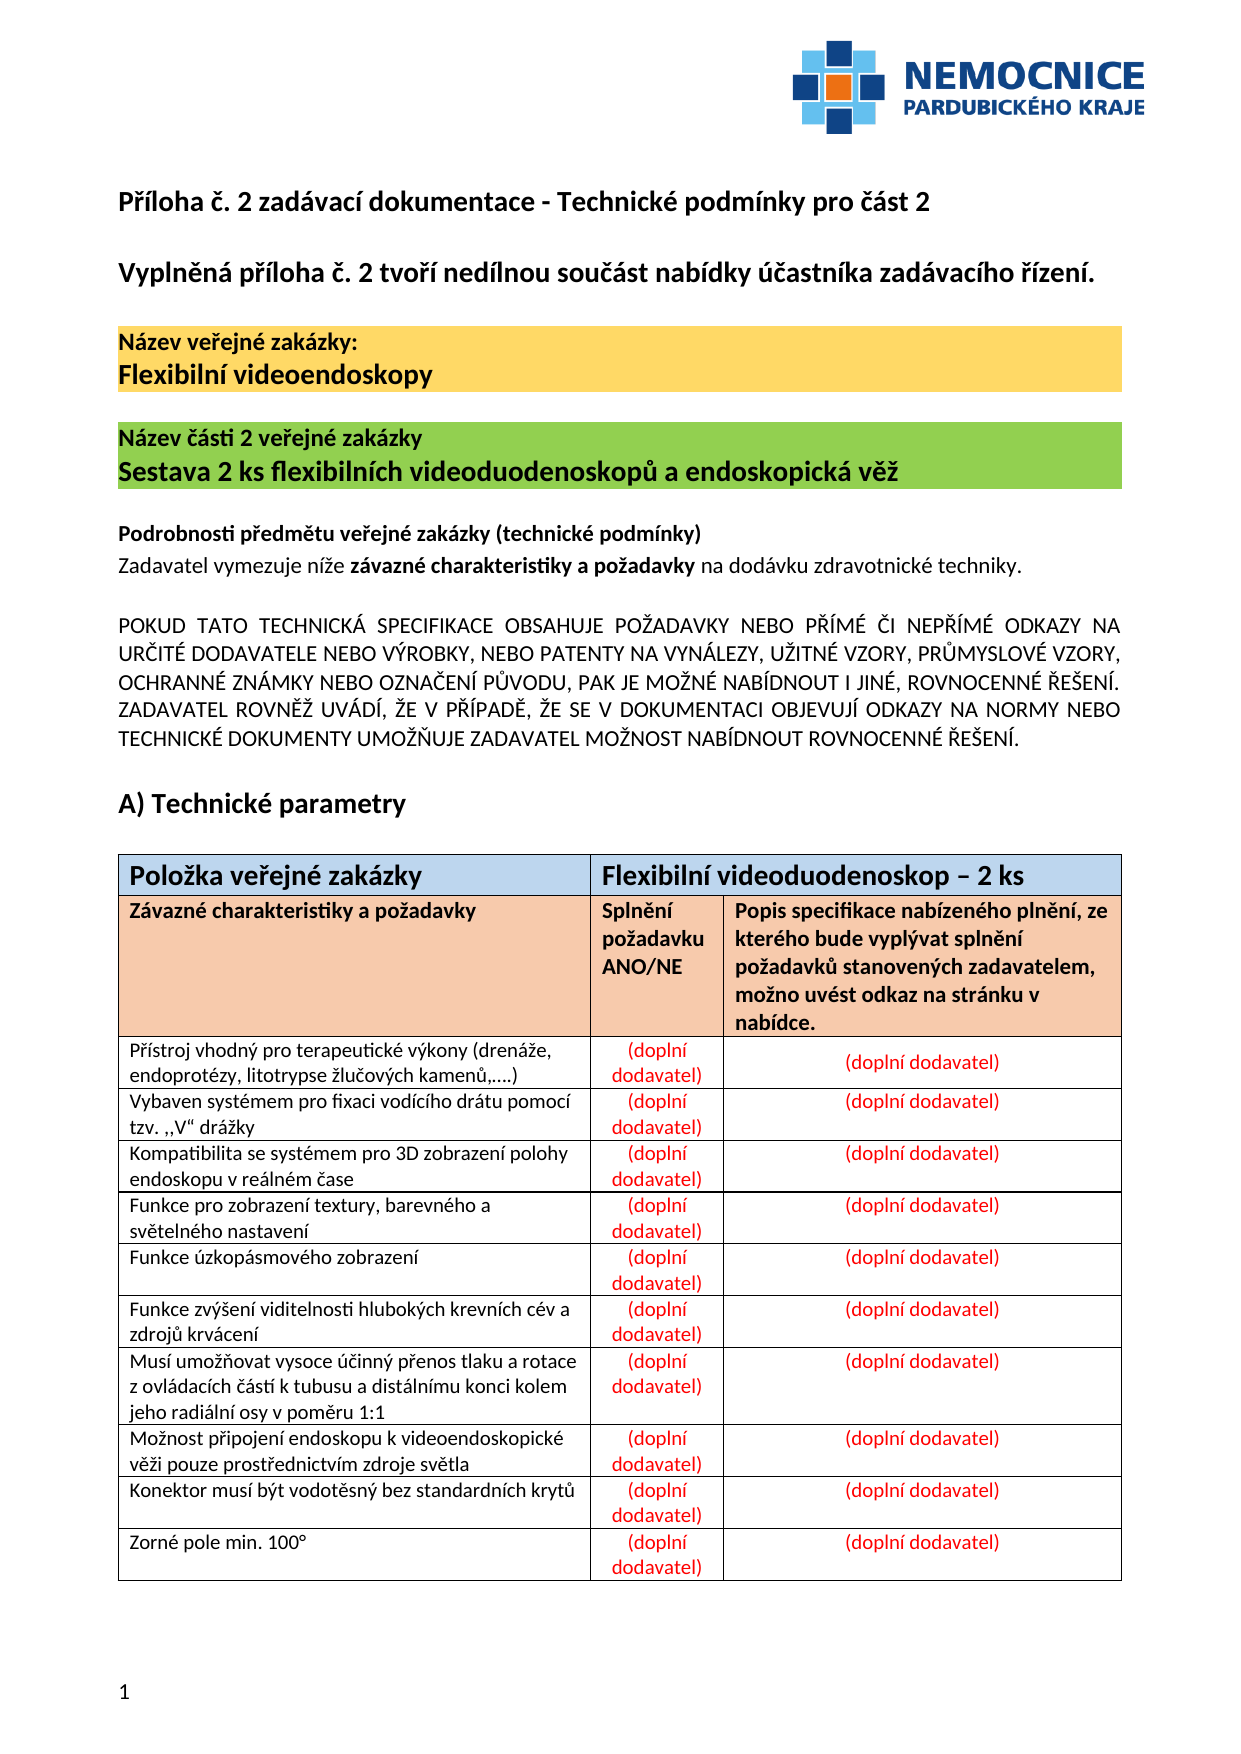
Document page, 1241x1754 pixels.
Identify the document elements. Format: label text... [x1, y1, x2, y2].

table_cell (doplní dodavatel) [591, 1037, 723, 1088]
table_cell (doplní dodavatel) [591, 1477, 723, 1528]
table_cell (doplní dodavatel) [591, 1141, 723, 1191]
table_cell (doplní dodavatel) [724, 1529, 1121, 1580]
table_cell Konektor musí být vodotěsný bez standardních krytů [119, 1477, 590, 1528]
table_cell Přístroj vhodný pro terapeutické výkony (drenáže, endoprotézy, litotrypse žlučových kamenů,….) [119, 1037, 590, 1088]
table_header Flexibilní videoduodenoskop – 2 ks [591, 855, 1121, 895]
table_cell Popis specifikace nabízeného plnění, ze kterého bude vyplývat splnění požadavků stanovených zadavatelem, možno uvést odkaz na stránku v nabídce. [724, 896, 1121, 1036]
table_cell (doplní dodavatel) [591, 1089, 723, 1139]
text POKUD TATO TECHNICKÁ SPECIFIKACE OBSAHUJE POŽADAVKY NEBO PŘÍMÉ ČI NEPŘÍMÉ ODKAZY NA URČITÉ DODAVATELE NEBO VÝROBKY, NEBO PATENTY NA VYNÁLEZY, UŽITNÉ VZORY, PRŮMYSLOVÉ VZORY, OCHRANNÉ ZNÁMKY NEBO OZNAČENÍ PŮVODU, PAK JE MOŽNÉ NABÍDNOUT I JINÉ, ROVNOCENNÉ ŘEŠENÍ. ZADAVATEL ROVNĚŽ UVÁDÍ, ŽE V PŘÍPADĚ, ŽE SE V DOKUMENTACI OBJEVUJÍ ODKAZY NA NORMY NEBO TECHNICKÉ DOKUMENTY UMOŽŇUJE ZADAVATEL MOŽNOST NABÍDNOUT ROVNOCENNÉ ŘEŠENÍ. [118, 612, 1122, 752]
text Vyplněná příloha č. 2 tvoří nedílnou součást nabídky účastníka zadávacího řízení. [118, 254, 1122, 290]
table_cell (doplní dodavatel) [724, 1141, 1121, 1191]
picture [791, 39, 1145, 135]
text A) Technické parametry [118, 752, 1122, 821]
table_cell (doplní dodavatel) [591, 1193, 723, 1243]
table_cell Musí umožňovat vysoce účinný přenos tlaku a rotace z ovládacích částí k tubusu a distálnímu konci kolem jeho radiální osy v poměru 1:1 [119, 1348, 590, 1424]
table_cell (doplní dodavatel) [724, 1296, 1121, 1347]
text Podrobnosti předmětu veřejné zakázky (technické podmínky) [118, 519, 1122, 547]
text Flexibilní videoendoskopy [118, 356, 1122, 392]
table_cell (doplní dodavatel) [591, 1296, 723, 1347]
table_cell (doplní dodavatel) [591, 1529, 723, 1580]
table_cell Vybaven systémem pro fixaci vodícího drátu pomocí tzv. ,,V“ drážky [119, 1089, 590, 1139]
table_cell (doplní dodavatel) [724, 1244, 1121, 1295]
table_cell Funkce pro zobrazení textury, barevného a světelného nastavení [119, 1193, 590, 1243]
text Název veřejné zakázky: [118, 326, 1122, 356]
table_cell Kompatibilita se systémem pro 3D zobrazení polohy endoskopu v reálném čase [119, 1141, 590, 1191]
subtitle Sestava 2 ks flexibilních videoduodenoskopů a endoskopická věž [118, 453, 1122, 489]
table_cell (doplní dodavatel) [724, 1089, 1121, 1139]
table_cell Funkce zvýšení viditelnosti hlubokých krevních cév a zdrojů krvácení [119, 1296, 590, 1347]
table_cell Splnění požadavku ANO/NE [591, 896, 723, 1036]
table_header Položka veřejné zakázky [119, 855, 590, 895]
table_cell Možnost připojení endoskopu k videoendoskopické věži pouze prostřednictvím zdroje světla [119, 1425, 590, 1476]
table_cell (doplní dodavatel) [591, 1244, 723, 1295]
table_cell (doplní dodavatel) [591, 1425, 723, 1476]
text Název části 2 veřejné zakázky [118, 422, 1122, 453]
text Příloha č. 2 zadávací dokumentace - Technické podmínky pro část 2 [118, 183, 1122, 219]
table_cell (doplní dodavatel) [724, 1477, 1121, 1528]
table_cell (doplní dodavatel) [724, 1037, 1121, 1088]
table_cell Závazné charakteristiky a požadavky [119, 896, 590, 1036]
table_cell (doplní dodavatel) [591, 1348, 723, 1424]
table_cell (doplní dodavatel) [724, 1425, 1121, 1476]
table_cell (doplní dodavatel) [724, 1348, 1121, 1424]
table_cell Zorné pole min. 100° [119, 1529, 590, 1580]
table_cell Funkce úzkopásmového zobrazení [119, 1244, 590, 1295]
table_cell (doplní dodavatel) [724, 1193, 1121, 1243]
text Zadavatel vymezuje níže závazné charakteristiky a požadavky na dodávku zdravotnické techniky. [118, 551, 1122, 579]
